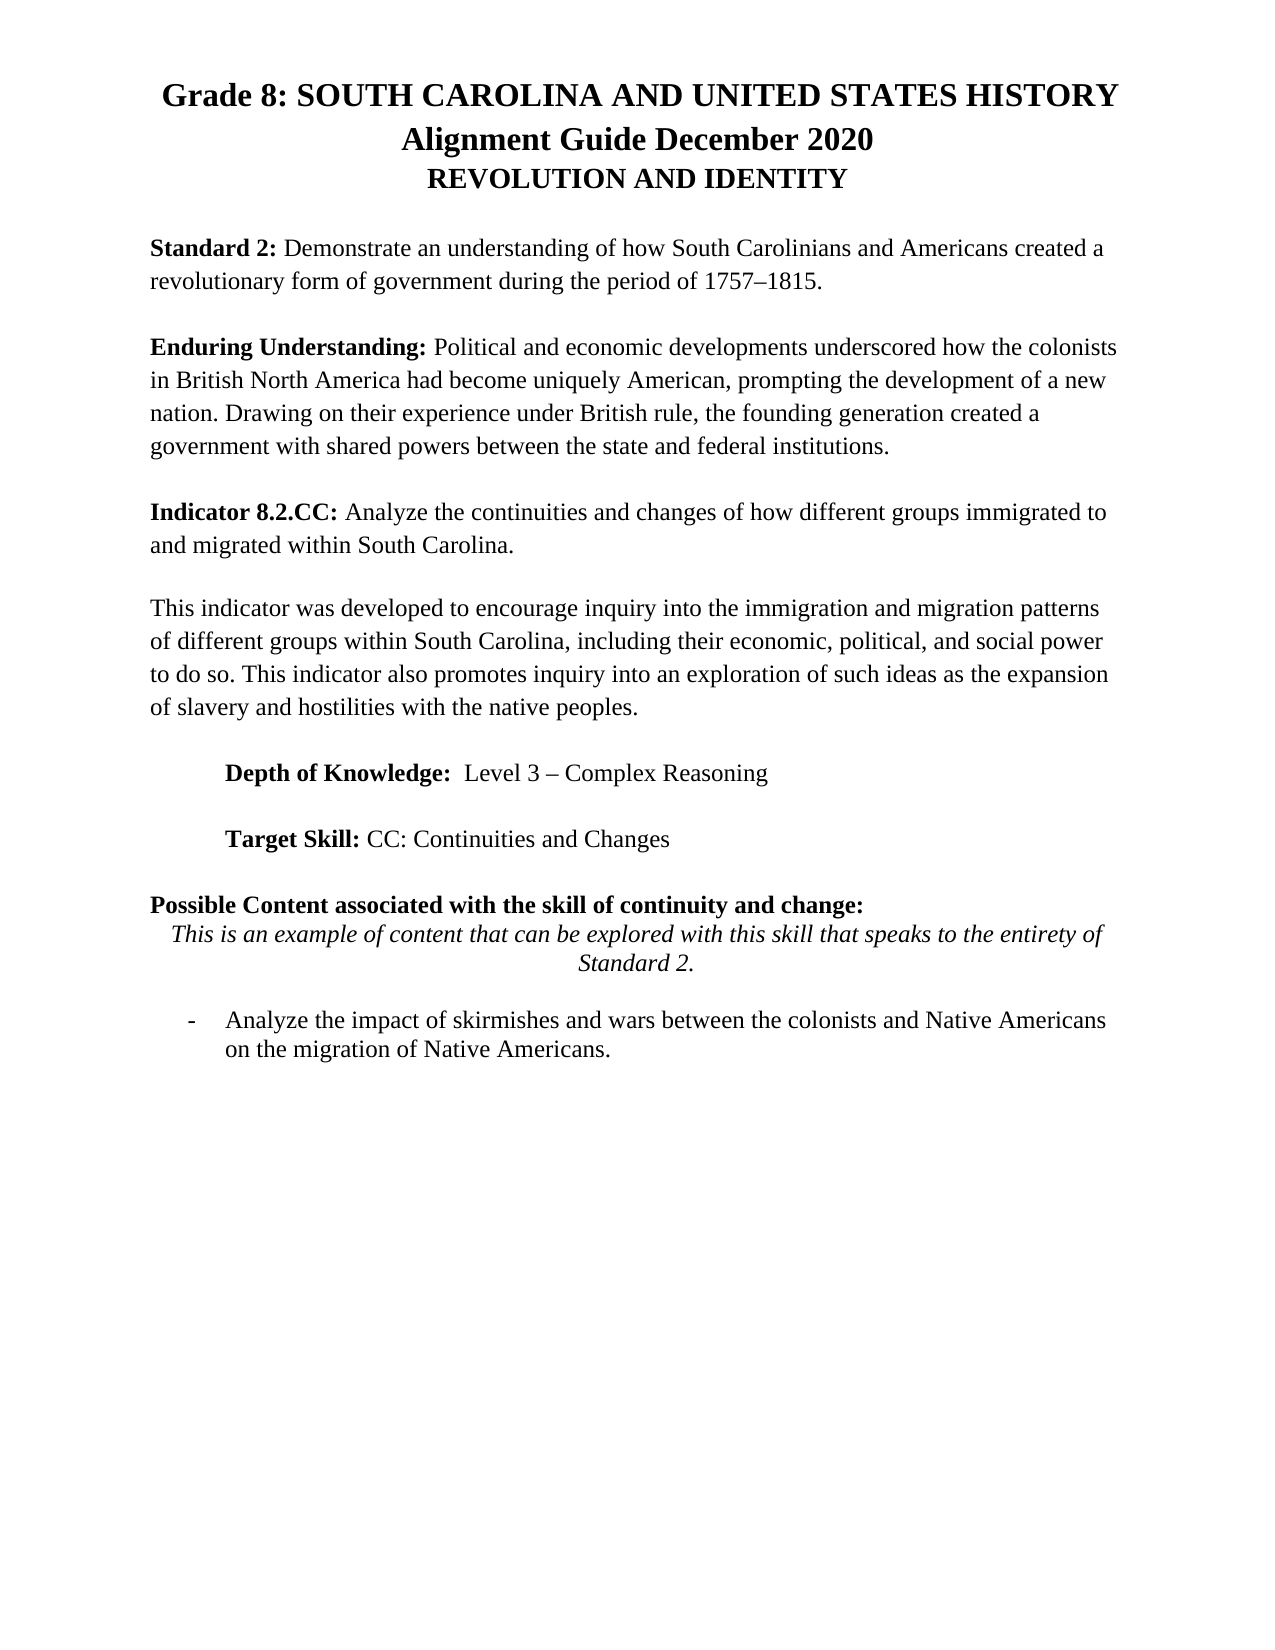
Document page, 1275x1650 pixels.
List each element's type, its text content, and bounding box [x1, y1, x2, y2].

text Enduring Understanding: Political and economic developments underscored how the colonists in British North America had become uniquely American, prompting the development of a new nation. Drawing on their experience under British rule, the founding generation created a government with shared powers between the state and federal institutions. [150, 332, 1125, 460]
text Revolution and Identity [150, 161, 1125, 195]
text This is an example of content that can be explored with this skill that speaks to the entirety of Standard 2. [150, 919, 1125, 977]
text Standard 2: Demonstrate an understanding of how South Carolinians and Americans created a revolutionary form of government during the period of 1757–1815. [150, 233, 1125, 294]
text Target Skill: CC: Continuities and Changes [225, 824, 1125, 853]
text Possible Content associated with the skill of continuity and change: [150, 890, 1125, 919]
list Analyze the impact of skirmishes and wars between the colonists and Native Americans on the migration of Native Americans. [187, 1005, 1125, 1063]
text Indicator 8.2.CC: Analyze the continuities and changes of how different groups immigrated to and migrated within South Carolina. [150, 497, 1125, 559]
text Depth of Knowledge: Level 3 – Complex Reasoning [150, 758, 1125, 787]
text This indicator was developed to encourage inquiry into the immigration and migration patterns of different groups within South Carolina, including their economic, political, and social power to do so. This indicator also promotes inquiry into an exploration of such ideas as the expansion of slavery and hostilities with the native peoples. [150, 593, 1125, 721]
